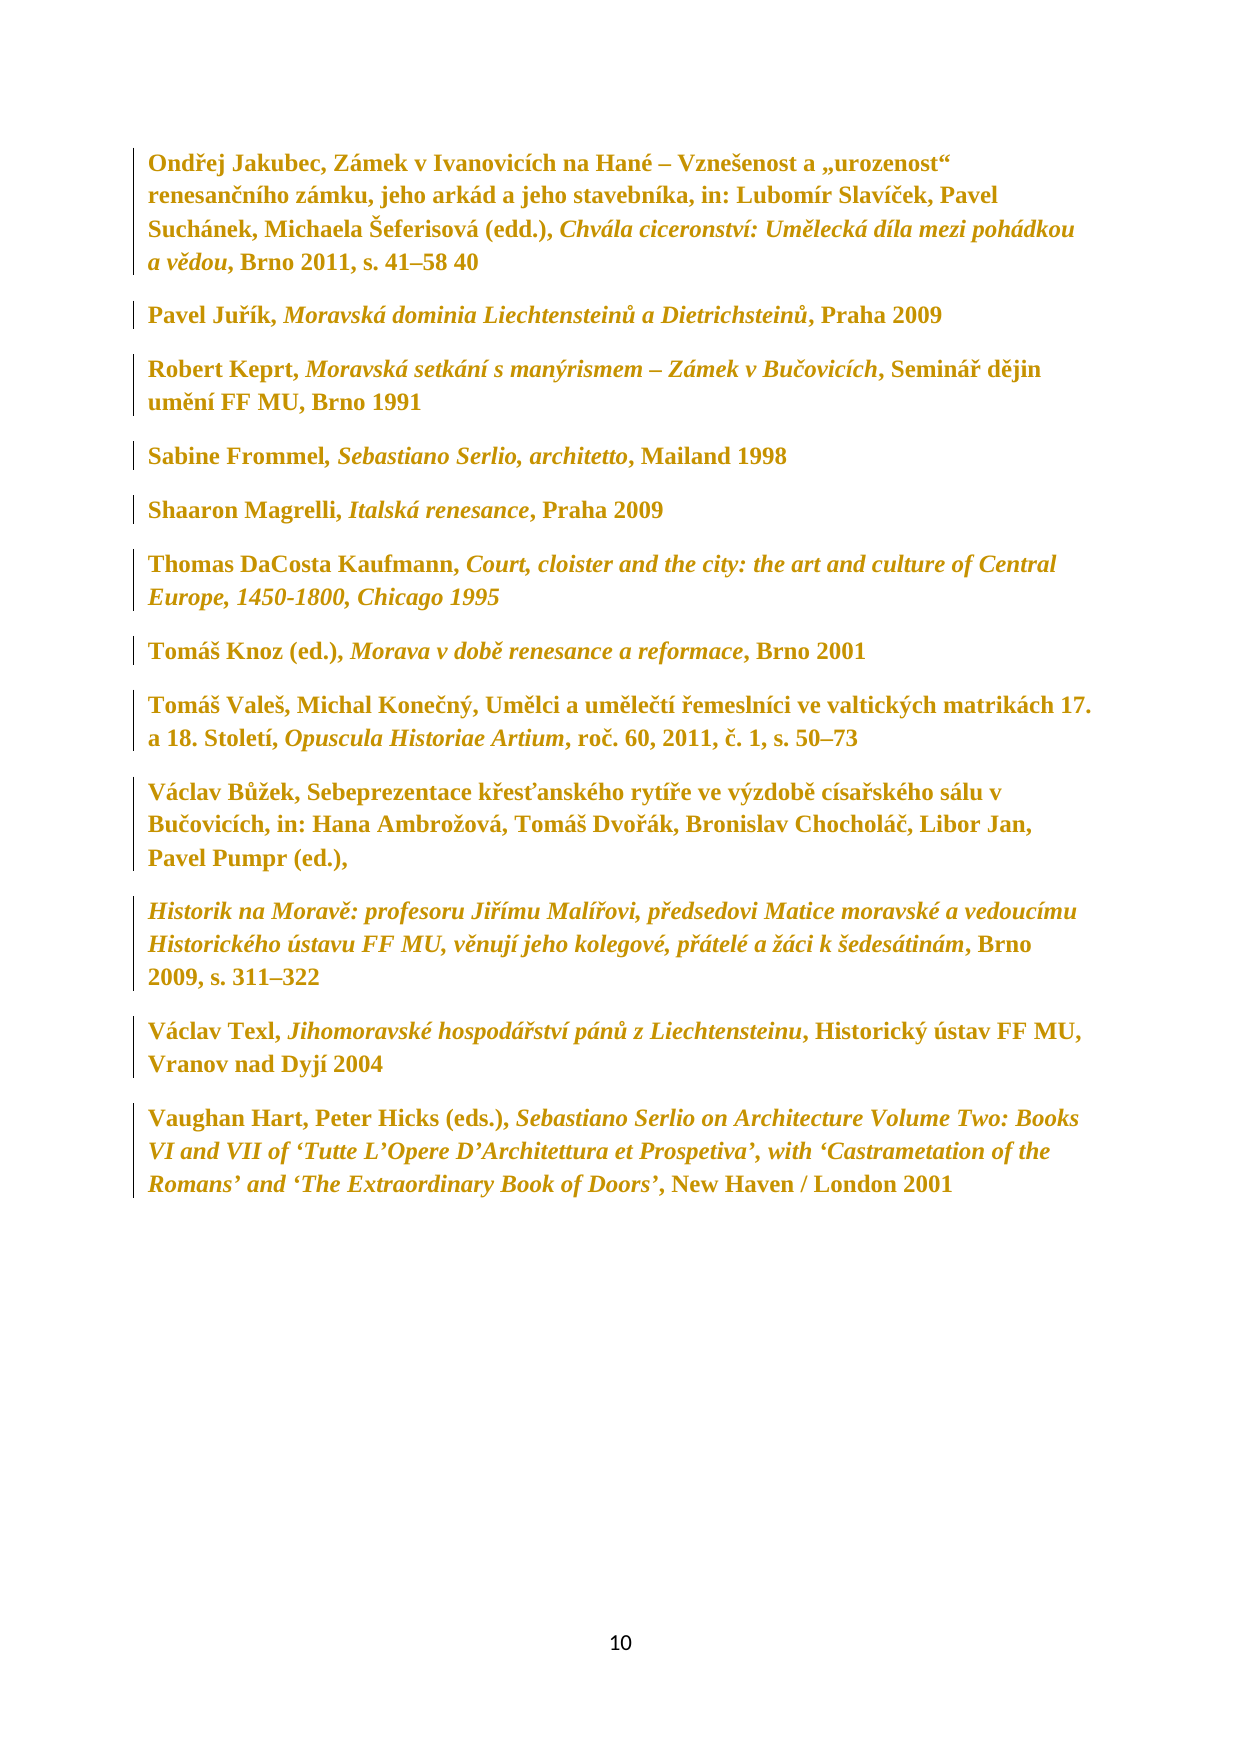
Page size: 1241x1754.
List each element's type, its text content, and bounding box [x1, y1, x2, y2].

text Tomáš Knoz (ed.), Morava v době renesance a reformace, Brno 2001 [148, 636, 1093, 664]
text Sabine Frommel, Sebastiano Serlio, architetto, Mailand 1998 [148, 441, 1093, 470]
text Václav Texl, Jihomoravské hospodářství pánů z Liechtensteinu, Historický ústav FF MU, Vranov nad Dyjí 2004 [148, 1016, 1093, 1078]
text Historik na Moravě: profesoru Jiřímu Malířovi, předsedovi Matice moravské a vedoucímu Historického ústavu FF MU, věnují jeho kolegové, přátelé a žáci k šedesátinám, Brno 2009, s. 311–322 [148, 896, 1093, 991]
text Václav Bůžek, Sebeprezentace křesťanského rytíře ve výzdobě císařského sálu v Bučovicích, in: Hana Ambrožová, Tomáš Dvořák, Bronislav Chocholáč, Libor Jan, Pavel Pumpr (ed.), [148, 777, 1093, 871]
text Robert Keprt, Moravská setkání s manýrismem – Zámek v Bučovicích, Seminář dějin umění FF MU, Brno 1991 [148, 354, 1093, 416]
text Ondřej Jakubec, Zámek v Ivanovicích na Hané – Vznešenost a „urozenost“ renesančního zámku, jeho arkád a jeho stavebníka, in: Lubomír Slavíček, Pavel Suchánek, Michaela Šeferisová (edd.), Chvála ciceronství: Umělecká díla mezi pohádkou a vědou, Brno 2011, s. 41–58 40 [148, 148, 1093, 275]
text Pavel Juřík, Moravská dominia Liechtensteinů a Dietrichsteinů, Praha 2009 [148, 301, 1093, 329]
text Vaughan Hart, Peter Hicks (eds.), Sebastiano Serlio on Architecture Volume Two: Books VI and VII of ‘Tutte L’Opere D’Architettura et Prospetiva’, with ‘Castrametation of the Romans’ and ‘The Extraordinary Book of Doors’, New Haven / London 2001 [148, 1103, 1093, 1198]
text Shaaron Magrelli, Italská renesance, Praha 2009 [148, 495, 1093, 524]
text Thomas DaCosta Kaufmann, Court, cloister and the city: the art and culture of Central Europe, 1450-1800, Chicago 1995 [148, 549, 1093, 611]
text Tomáš Valeš, Michal Konečný, Umělci a umělečtí řemeslníci ve valtických matrikách 17. a 18. Století, Opuscula Historiae Artium, roč. 60, 2011, č. 1, s. 50–73 [148, 690, 1093, 751]
